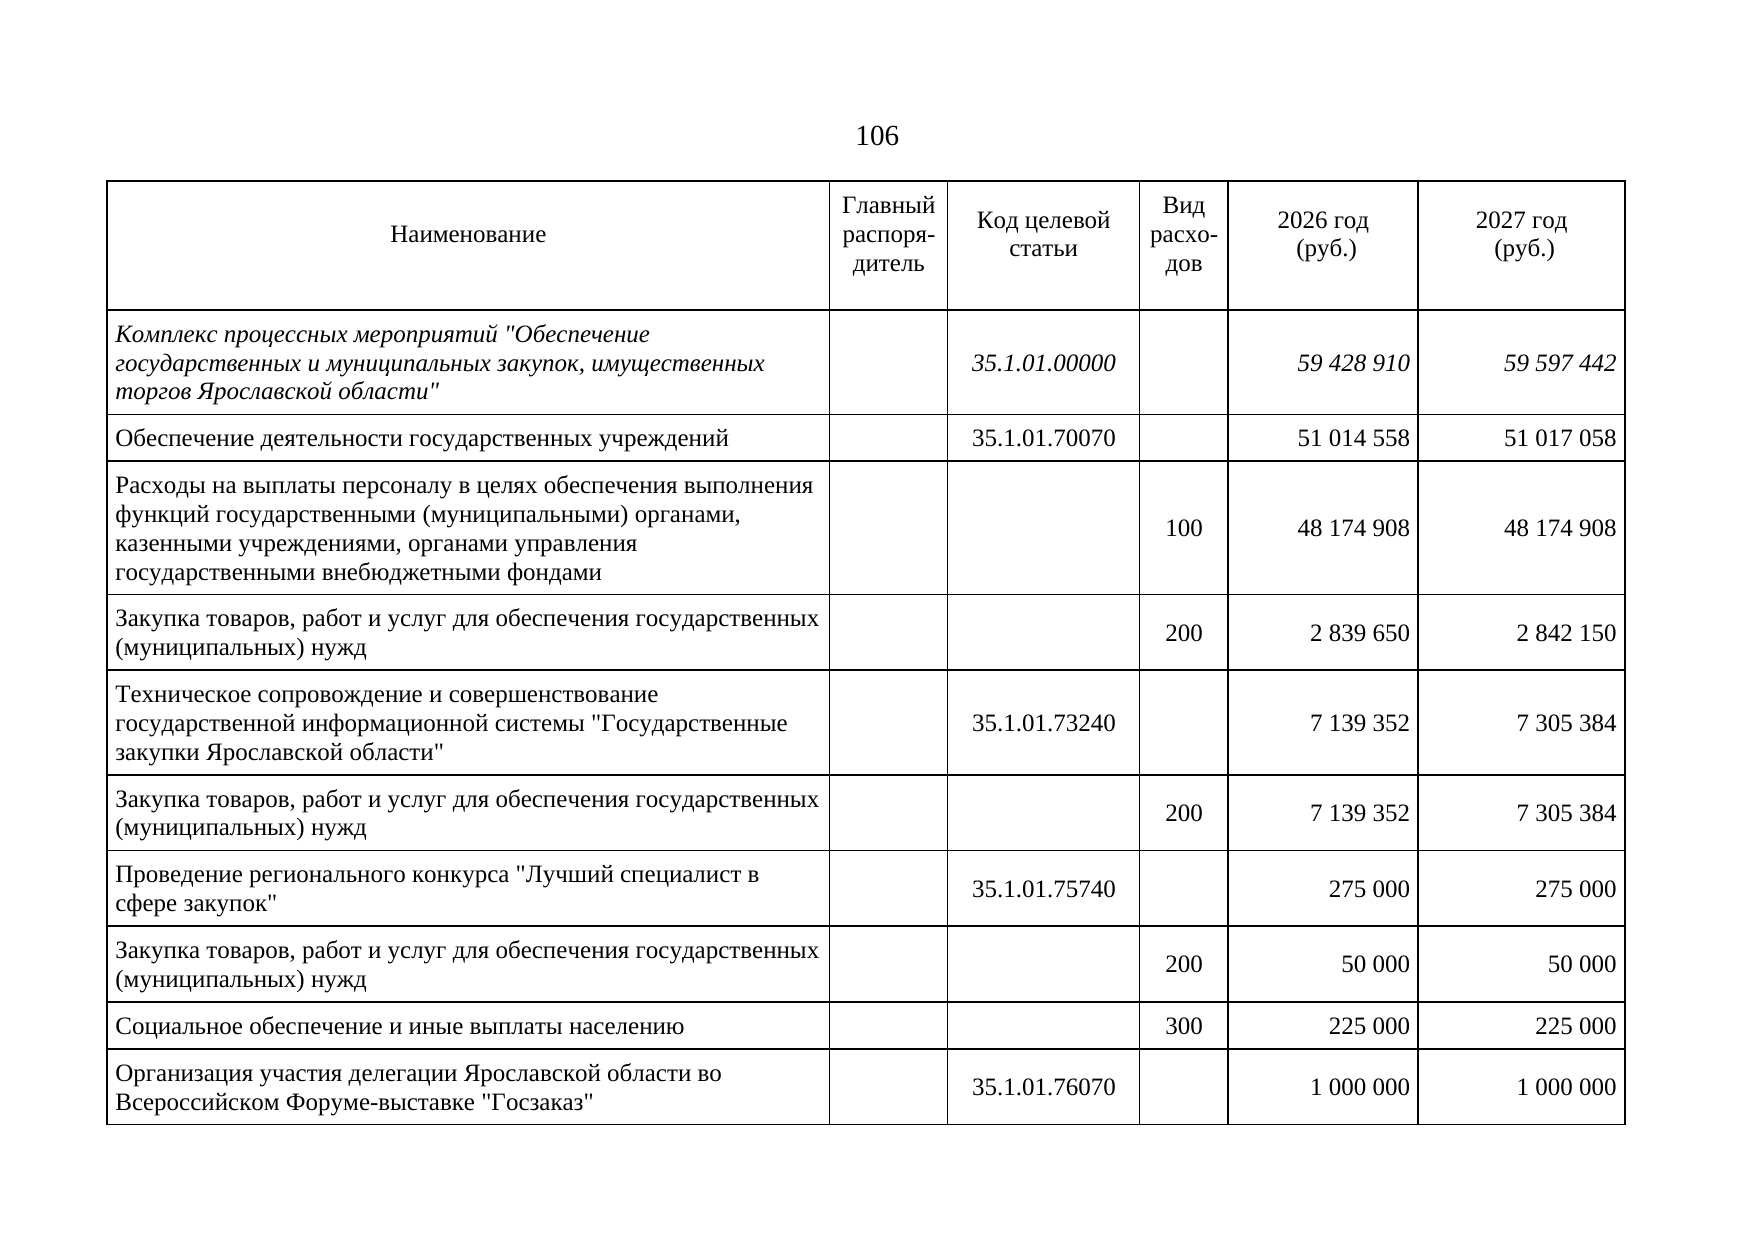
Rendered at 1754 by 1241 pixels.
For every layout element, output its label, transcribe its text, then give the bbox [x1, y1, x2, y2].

table_header Наименование [108, 182, 829, 309]
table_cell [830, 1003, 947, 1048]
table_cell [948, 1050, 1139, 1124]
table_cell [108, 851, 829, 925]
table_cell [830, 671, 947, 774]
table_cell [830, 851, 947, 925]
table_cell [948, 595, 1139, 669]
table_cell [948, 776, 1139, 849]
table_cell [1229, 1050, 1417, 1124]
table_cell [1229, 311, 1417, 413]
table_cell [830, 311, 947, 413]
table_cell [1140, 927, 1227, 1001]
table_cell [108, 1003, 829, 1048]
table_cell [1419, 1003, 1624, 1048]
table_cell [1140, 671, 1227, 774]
table_header Вид расхо-дов [1140, 182, 1227, 309]
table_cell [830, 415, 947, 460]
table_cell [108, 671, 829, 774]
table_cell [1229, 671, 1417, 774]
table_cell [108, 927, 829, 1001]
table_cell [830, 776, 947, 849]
table_header 2026 год (руб.) [1229, 182, 1417, 309]
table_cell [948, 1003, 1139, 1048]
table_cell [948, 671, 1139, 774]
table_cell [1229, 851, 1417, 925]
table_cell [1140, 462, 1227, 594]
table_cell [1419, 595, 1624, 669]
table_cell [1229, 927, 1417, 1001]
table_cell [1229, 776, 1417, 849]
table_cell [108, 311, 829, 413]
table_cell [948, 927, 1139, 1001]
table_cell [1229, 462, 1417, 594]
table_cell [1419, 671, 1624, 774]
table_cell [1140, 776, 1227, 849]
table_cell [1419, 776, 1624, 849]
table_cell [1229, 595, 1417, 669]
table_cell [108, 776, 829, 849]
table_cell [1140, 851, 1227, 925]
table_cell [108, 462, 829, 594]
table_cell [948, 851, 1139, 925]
table_header Код целевой статьи [948, 182, 1139, 309]
table_header 2027 год (руб.) [1419, 182, 1624, 309]
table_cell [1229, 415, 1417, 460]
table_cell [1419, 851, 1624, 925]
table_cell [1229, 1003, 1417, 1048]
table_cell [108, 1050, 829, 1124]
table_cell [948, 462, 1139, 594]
table_header Главный распоря-дитель [830, 182, 947, 309]
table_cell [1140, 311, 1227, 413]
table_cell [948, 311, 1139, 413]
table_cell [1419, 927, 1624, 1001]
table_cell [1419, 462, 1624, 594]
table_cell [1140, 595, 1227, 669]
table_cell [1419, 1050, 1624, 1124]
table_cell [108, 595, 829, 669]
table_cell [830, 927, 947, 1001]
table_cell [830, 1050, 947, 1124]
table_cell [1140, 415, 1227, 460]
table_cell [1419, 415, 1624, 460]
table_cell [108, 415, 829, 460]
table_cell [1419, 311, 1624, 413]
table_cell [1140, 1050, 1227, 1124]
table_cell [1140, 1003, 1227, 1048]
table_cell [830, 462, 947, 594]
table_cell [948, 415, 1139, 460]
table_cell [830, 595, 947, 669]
